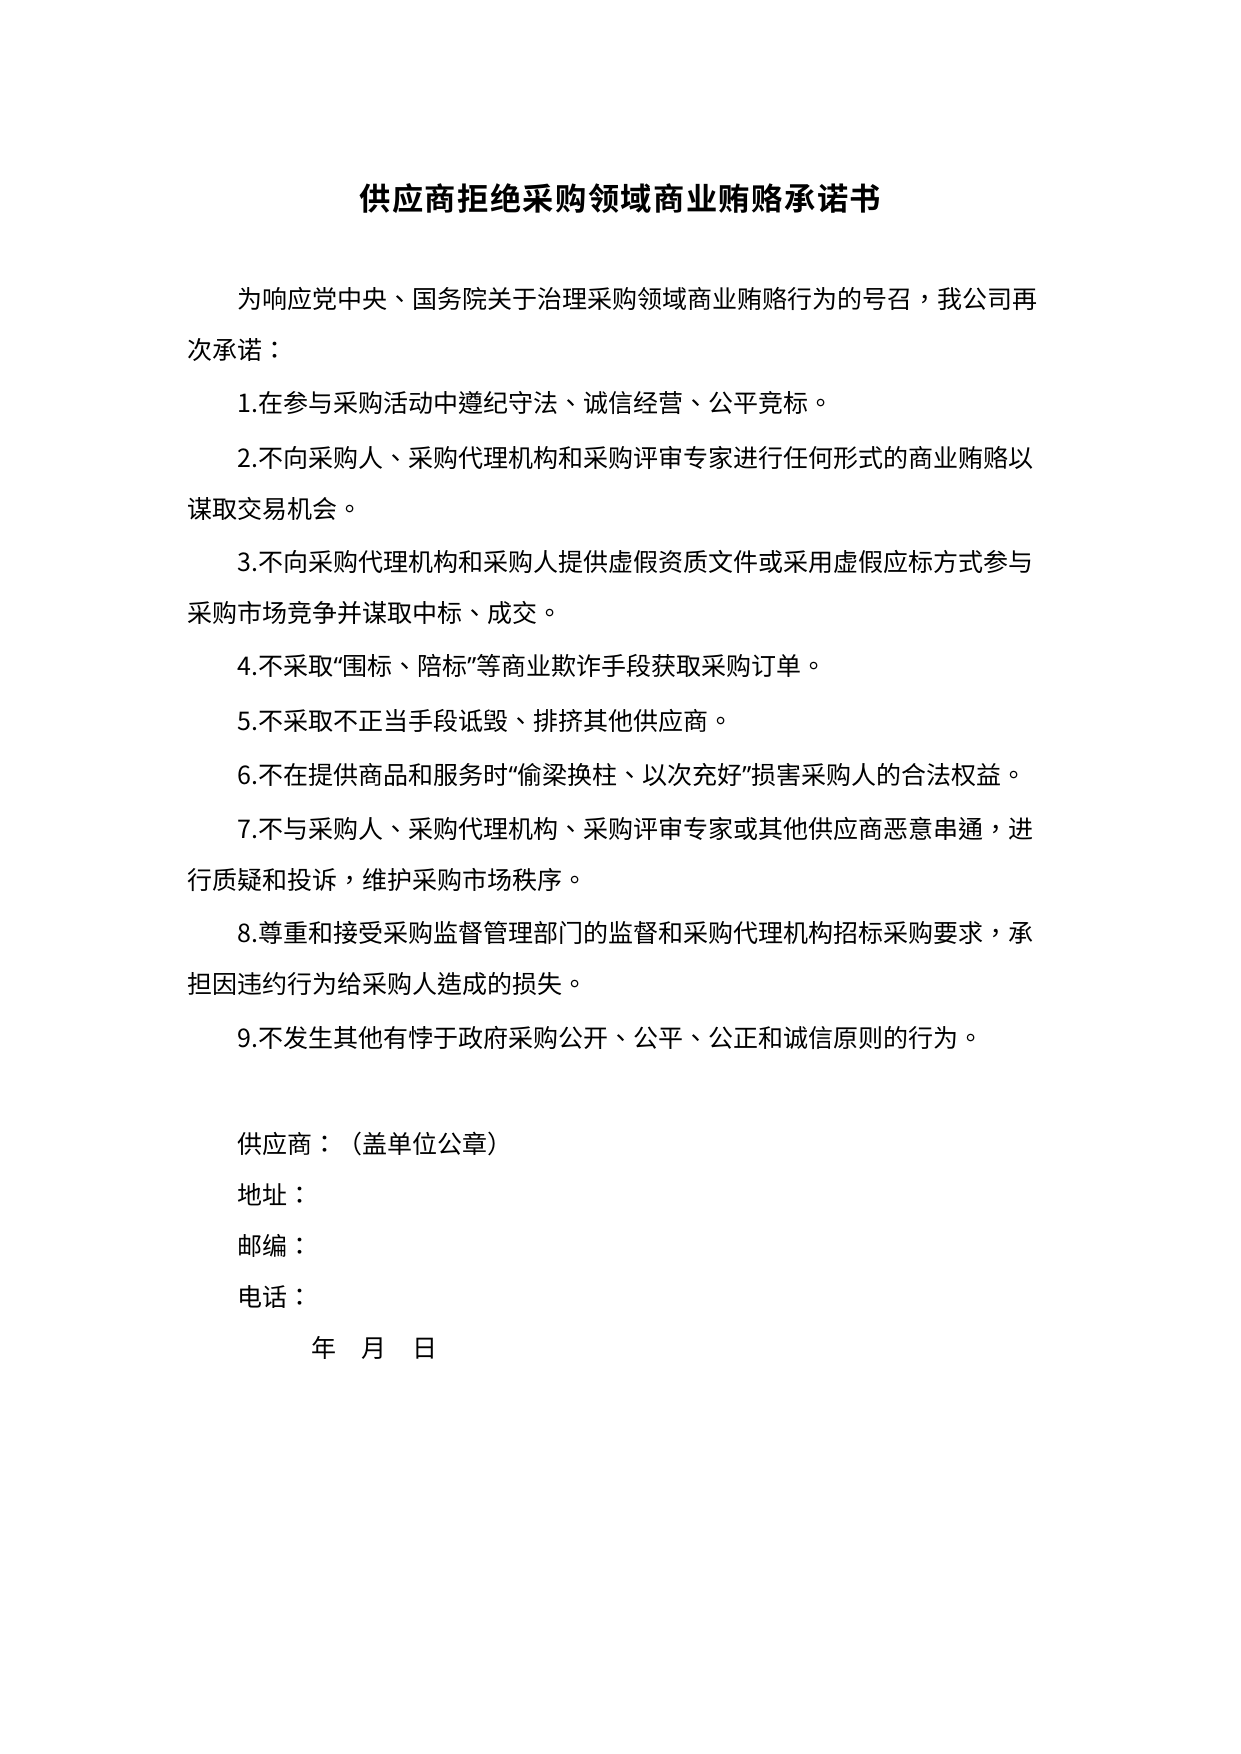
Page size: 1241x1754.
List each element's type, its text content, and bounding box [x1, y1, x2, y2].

text 供应商拒绝采购领域商业贿赂承诺书 [187, 179, 1053, 218]
text 地址： [187, 1178, 1053, 1212]
text 5.不采取不正当手段诋毁、排挤其他供应商。 [187, 701, 1053, 737]
text 供应商：（盖单位公章） [187, 1127, 1053, 1161]
text 3.不向采购代理机构和采购人提供虚假资质文件或采用虚假应标方式参与采购市场竞争并谋取中标、成交。 [187, 542, 1053, 629]
text 9.不发生其他有悖于政府采购公开、公平、公正和诚信原则的行为。 [187, 1018, 1053, 1054]
text 6.不在提供商品和服务时“偷梁换柱、以次充好”损害采购人的合法权益。 [187, 755, 1053, 792]
text 7.不与采购人、采购代理机构、采购评审专家或其他供应商恶意串通，进行质疑和投诉，维护采购市场秩序。 [187, 810, 1053, 897]
text 2.不向采购人、采购代理机构和采购评审专家进行任何形式的商业贿赂以谋取交易机会。 [187, 438, 1053, 525]
text 邮编： [187, 1229, 1053, 1263]
text 8.尊重和接受采购监督管理部门的监督和采购代理机构招标采购要求，承担因违约行为给采购人造成的损失。 [187, 914, 1053, 1001]
text 年 月 日 [187, 1331, 1053, 1365]
text 1.在参与采购活动中遵纪守法、诚信经营、公平竞标。 [187, 384, 1053, 420]
text 4.不采取“围标、陪标”等商业欺诈手段获取采购订单。 [187, 647, 1053, 683]
text 电话： [187, 1280, 1053, 1314]
text 为响应党中央、国务院关于治理采购领域商业贿赂行为的号召，我公司再次承诺： [187, 282, 1053, 367]
